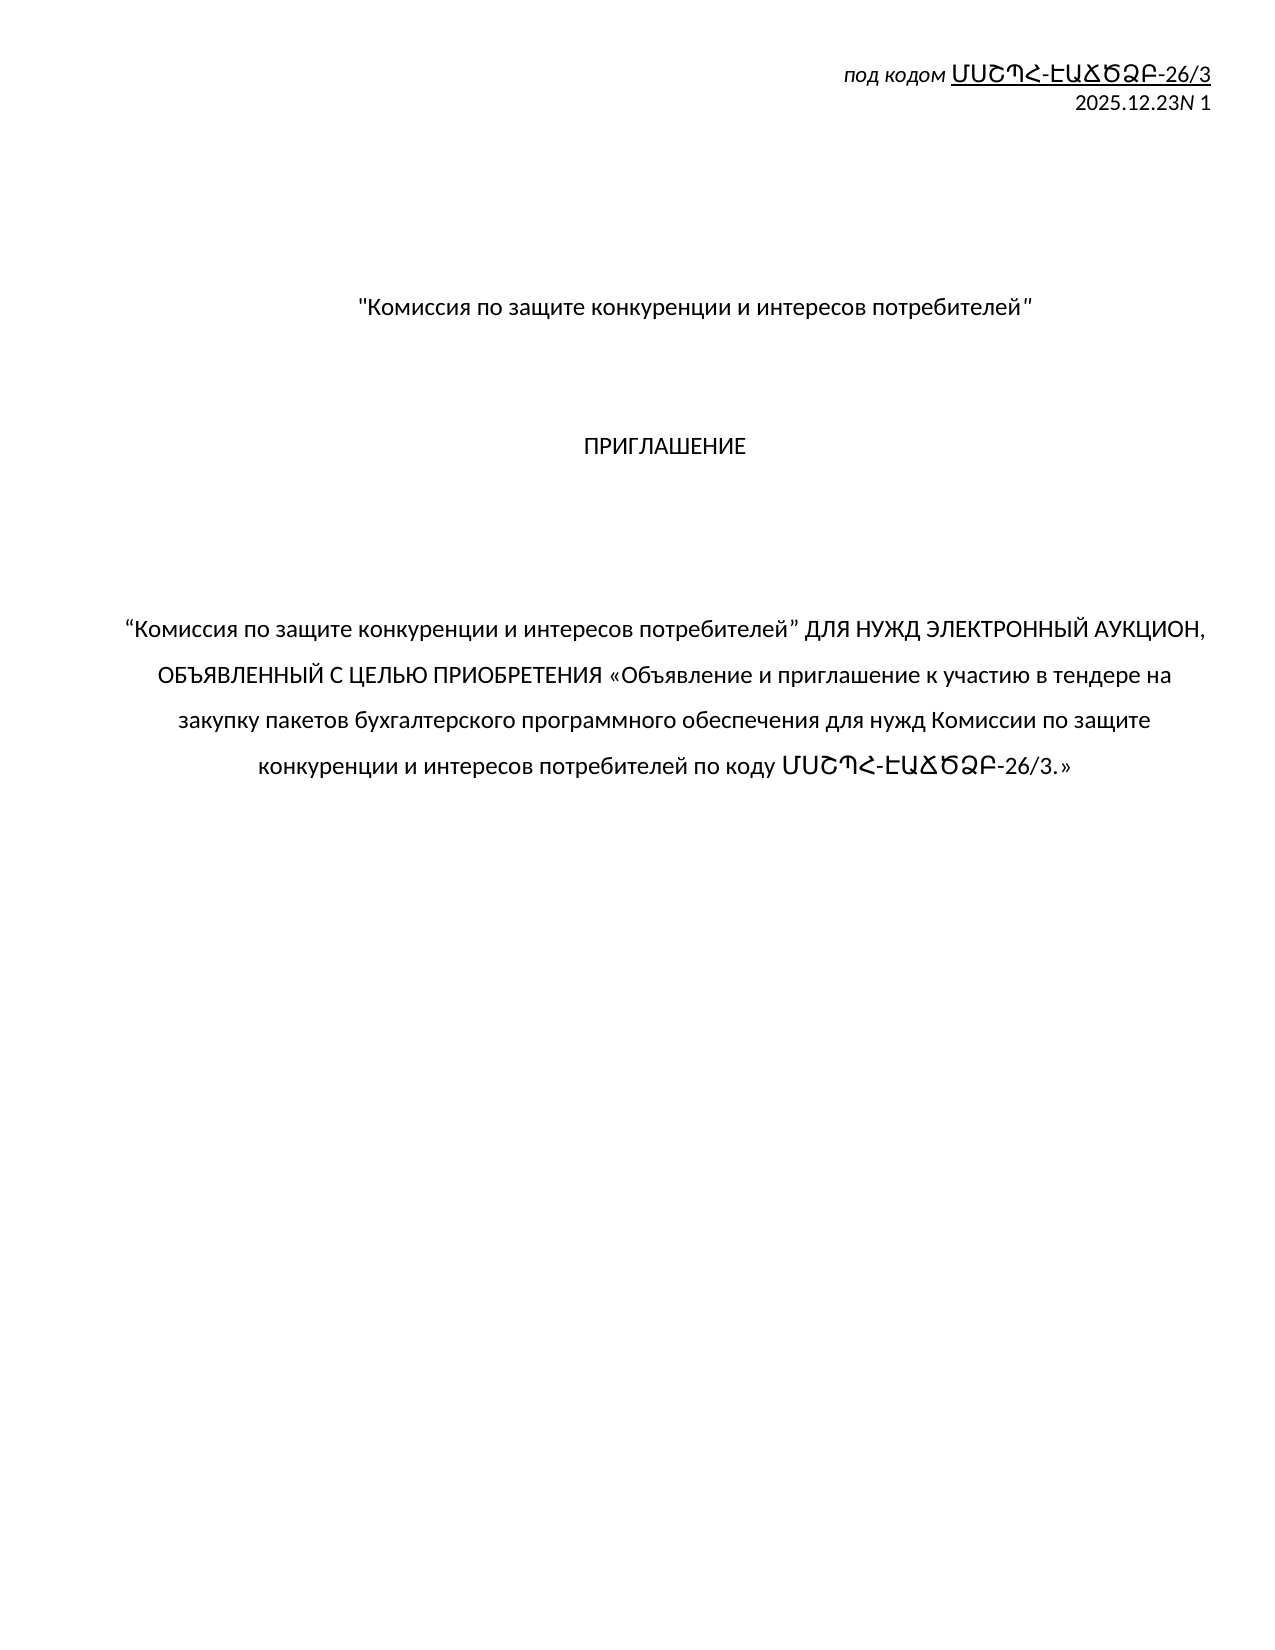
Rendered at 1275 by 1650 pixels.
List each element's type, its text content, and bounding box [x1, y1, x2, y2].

text "Комиссия по защите конкуренции и интересов потребителей" [118, 291, 1212, 322]
text “Комиссия по защите конкуренции и интересов потребителей” ДЛЯ НУЖД ЭЛЕКТРОННЫЙ АУКЦИОН, ОБЪЯВЛЕННЫЙ С ЦЕЛЬЮ ПРИОБРЕТЕНИЯ «Объявление и приглашение к участию в тендере на закупку пакетов бухгалтерского программного обеспечения для нужд Комиссии по защите конкуренции и интересов потребителей по коду ՄՍՇՊՀ-ԷԱՃԾՁԲ-26/3.» [118, 613, 1212, 781]
text под кодом ՄՍՇՊՀ-ԷԱՃԾՁԲ-26/3 2025.12.23 N 1 [118, 59, 1211, 116]
text ПРИГЛАШЕНИЕ [118, 430, 1212, 461]
